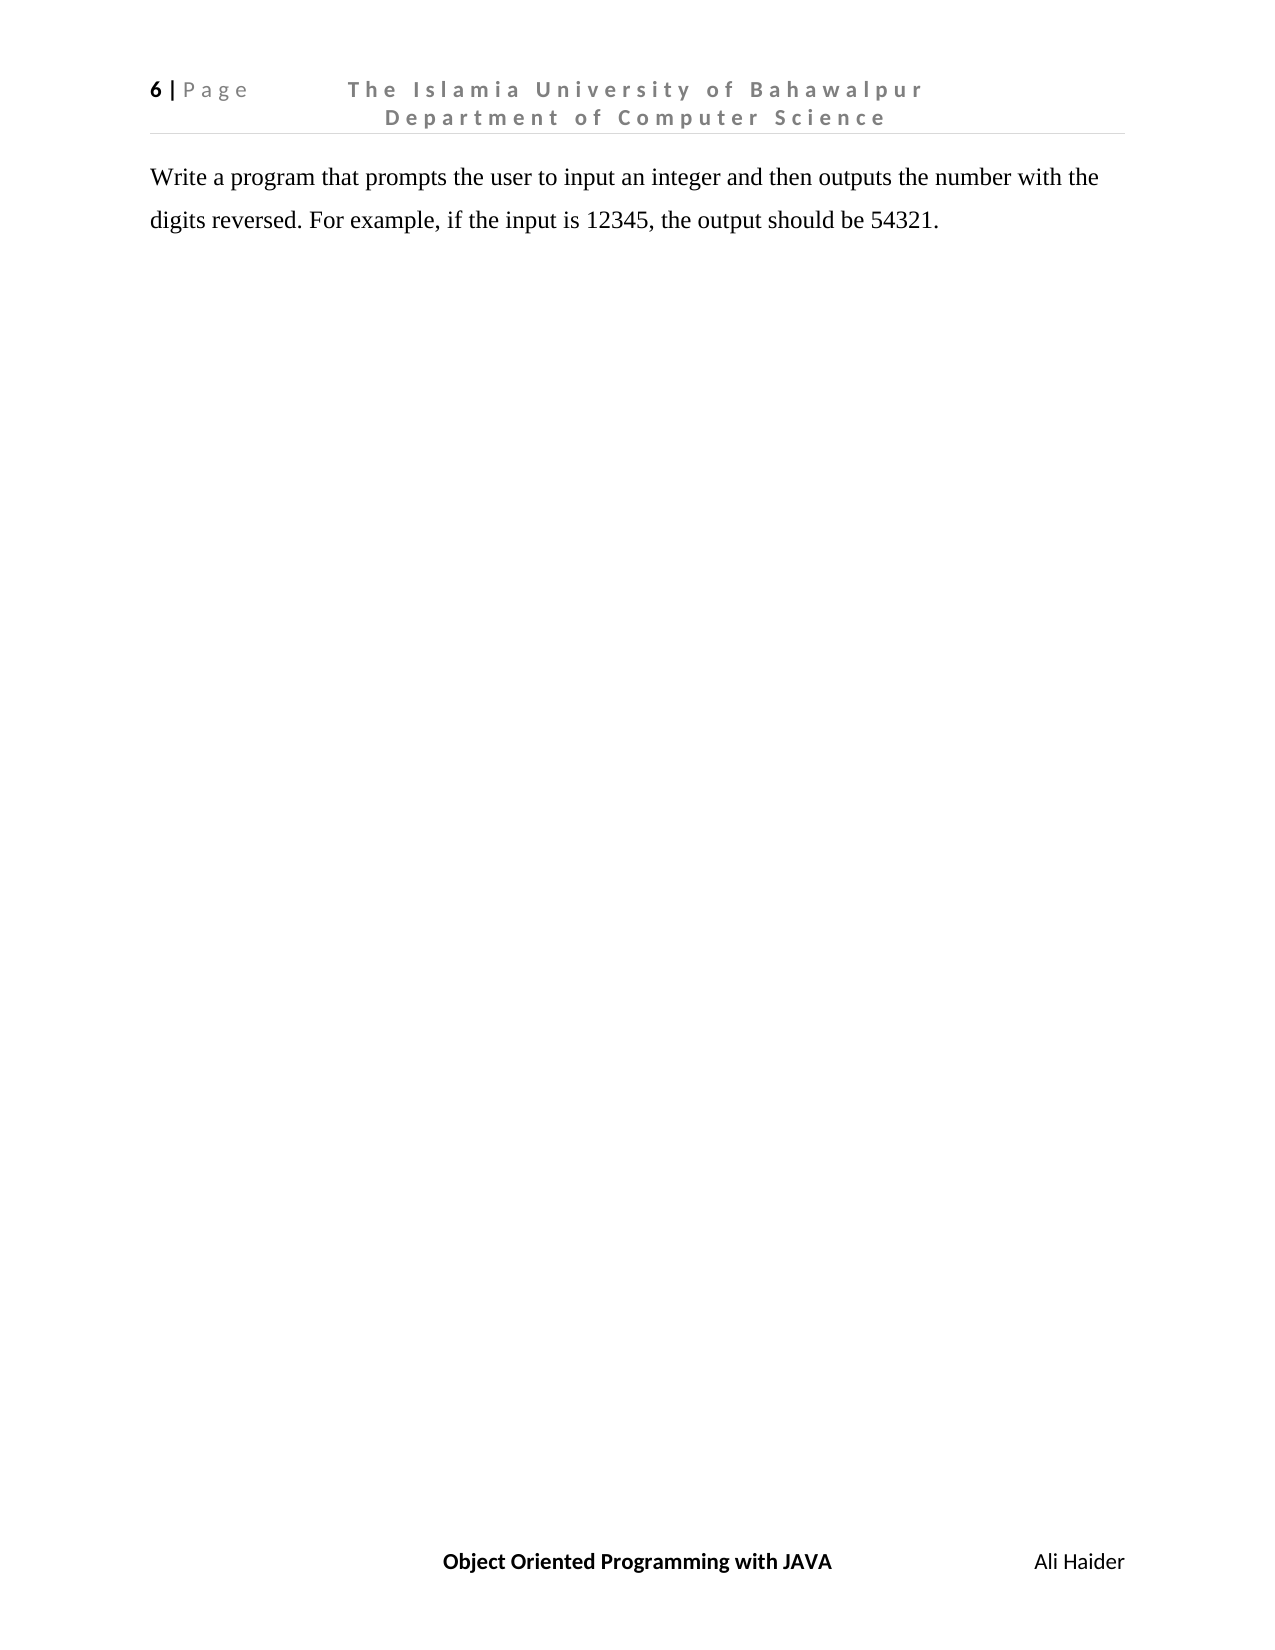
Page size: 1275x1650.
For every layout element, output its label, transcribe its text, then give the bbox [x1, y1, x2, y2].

text Write a program that prompts the user to input an integer and then outputs the number with the digits reversed. For example, if the input is 12345, the output should be 54321. [150, 162, 1125, 234]
